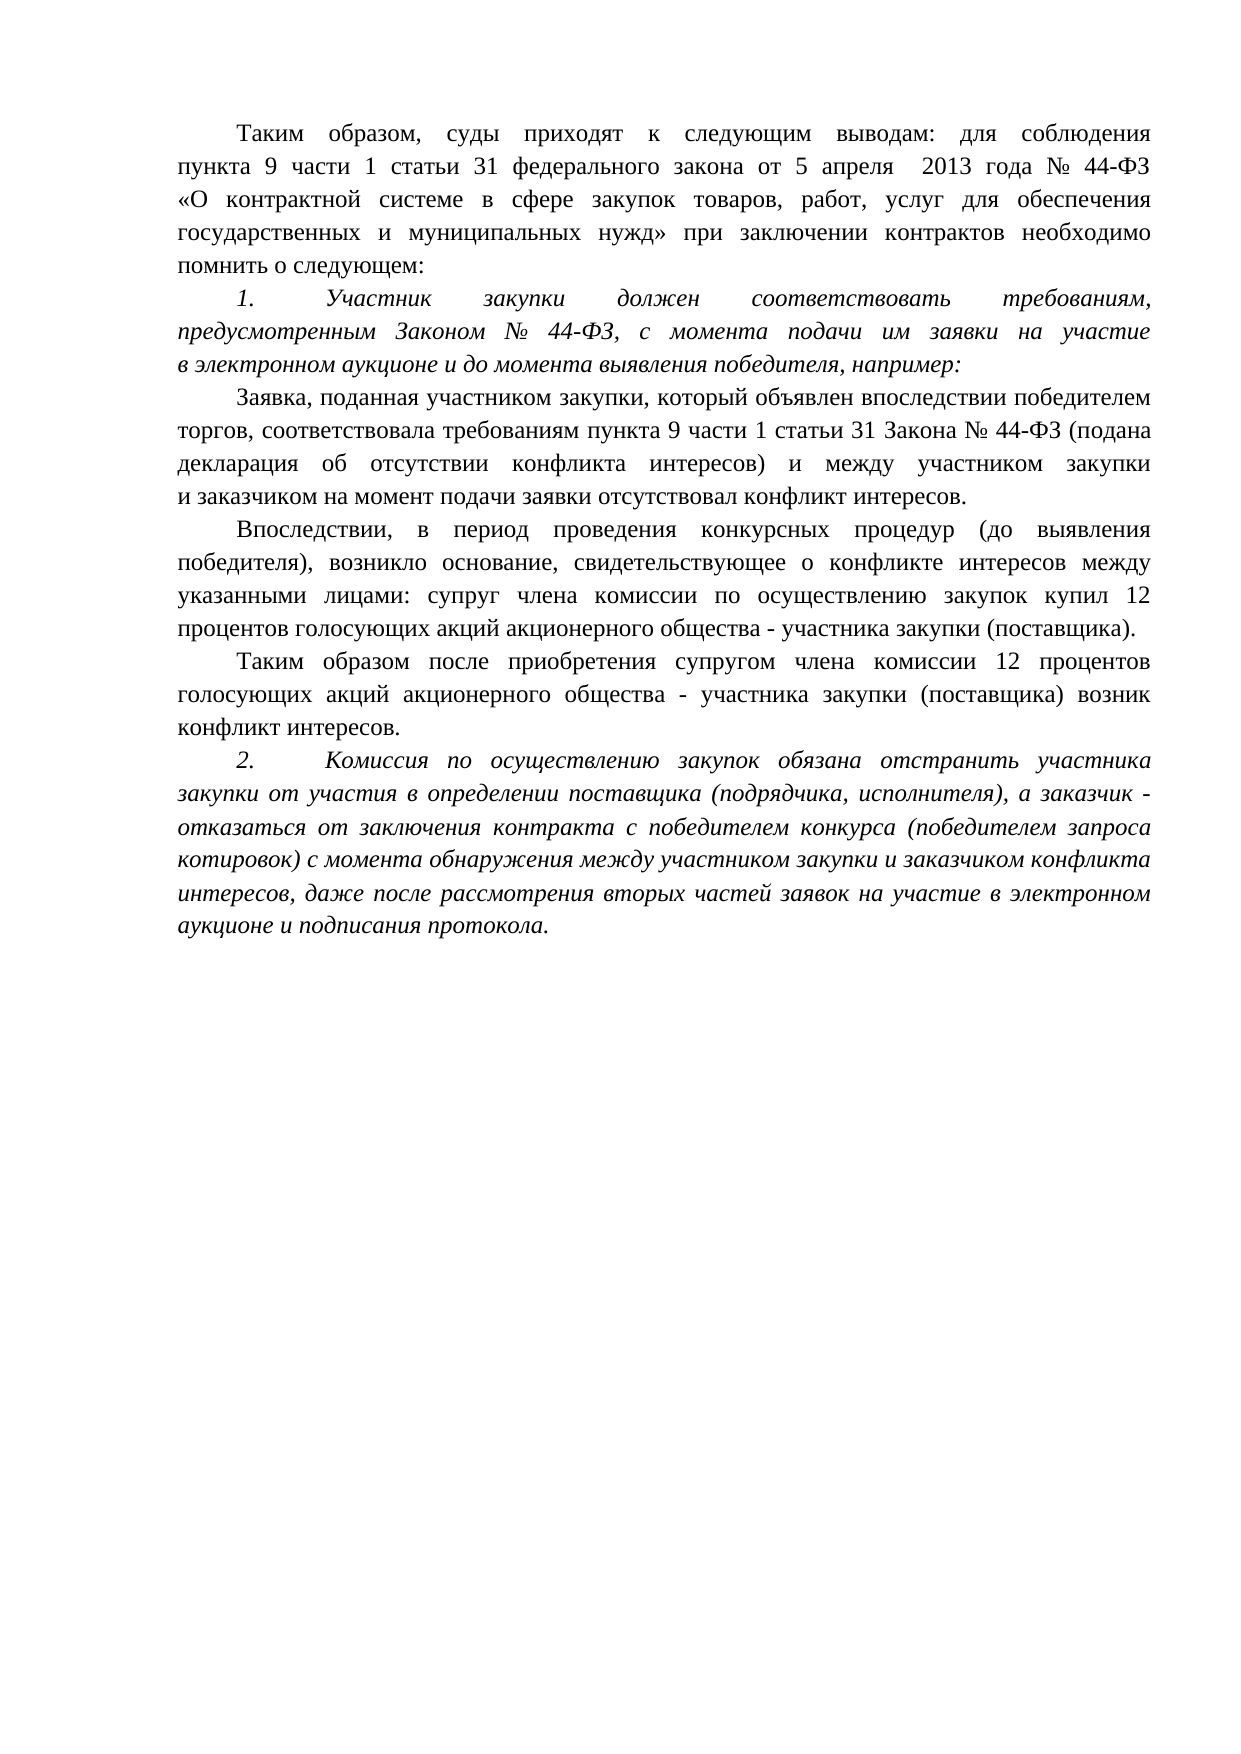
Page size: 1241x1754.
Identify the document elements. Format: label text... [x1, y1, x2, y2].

text Заявка, поданная участником закупки, который объявлен впоследствии победителем торгов, соответствовала требованиям пункта 9 части 1 статьи 31 Закона № 44-ФЗ (подана декларация об отсутствии конфликта интересов) и между участником закупки и заказчиком на момент подачи заявки отсутствовал конфликт интересов. [177, 382, 1152, 510]
list Участник закупки должен соответствовать требованиям, предусмотренным Законом № 44-ФЗ, с момента подачи им заявки на участие в электронном аукционе и до момента выявления победителя, например: [177, 283, 1152, 378]
text Таким образом после приобретения супругом члена комиссии 12 процентов голосующих акций акционерного общества - участника закупки (поставщика) возник конфликт интересов. [177, 646, 1152, 741]
list Комиссия по осуществлению закупок обязана отстранить участника закупки от участия в определении поставщика (подрядчика, исполнителя), а заказчик - отказаться от заключения контракта с победителем конкурса (победителем запроса котировок) с момента обнаружения между участником закупки и заказчиком конфликта интересов, даже после рассмотрения вторых частей заявок на участие в электронном аукционе и подписания протокола. [177, 746, 1152, 939]
text Таким образом, суды приходят к следующим выводам: для соблюдения пункта 9 части 1 статьи 31 федерального закона от 5 апреля 2013 года № 44-ФЗ «О контрактной системе в сфере закупок товаров, работ, услуг для обеспечения государственных и муниципальных нужд» при заключении контрактов необходимо помнить о следующем: [177, 118, 1152, 279]
text Впоследствии, в период проведения конкурсных процедур (до выявления победителя), возникло основание, свидетельствующее о конфликте интересов между указанными лицами: супруг члена комиссии по осуществлению закупок купил 12 процентов голосующих акций акционерного общества - участника закупки (поставщика). [177, 514, 1152, 642]
